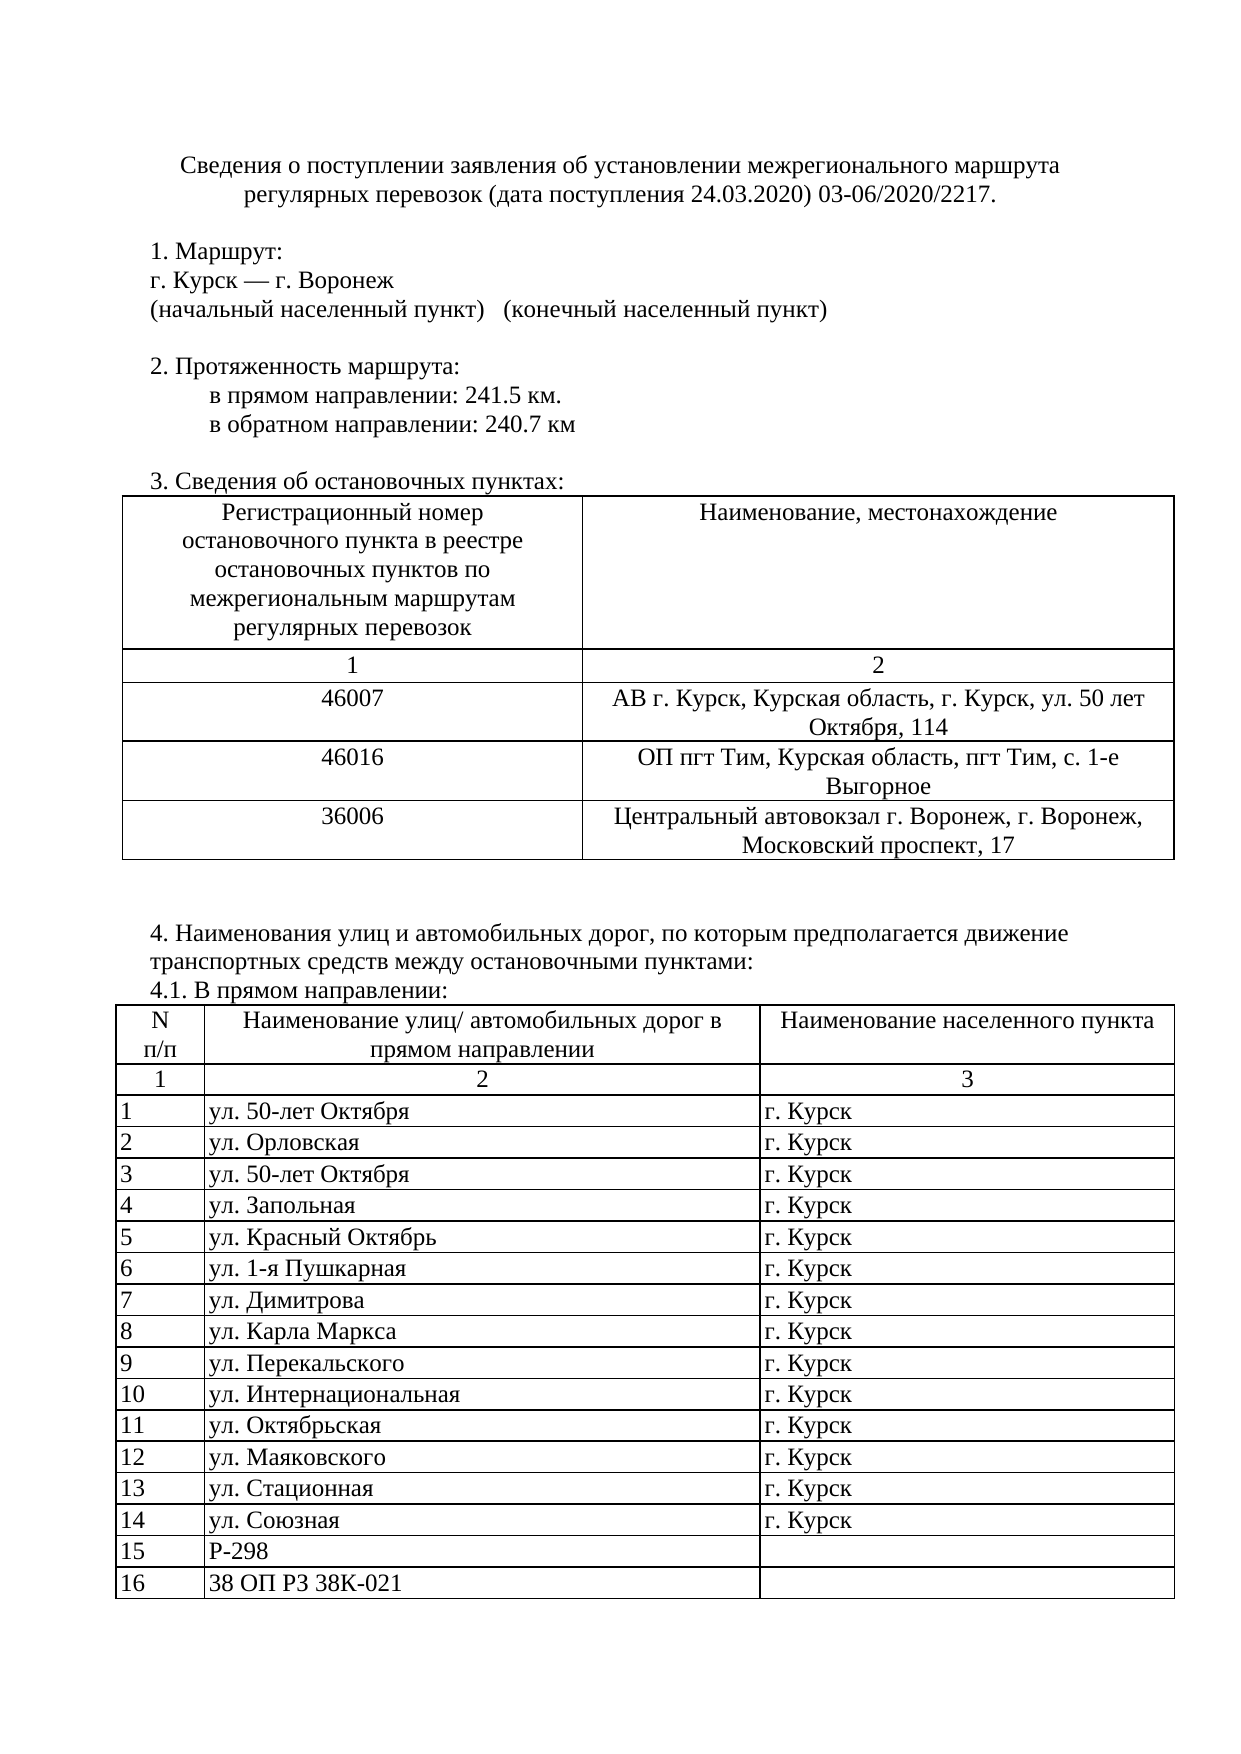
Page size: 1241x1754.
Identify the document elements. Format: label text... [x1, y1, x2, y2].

table_cell 7 [117, 1285, 204, 1314]
table_cell 2 [205, 1065, 759, 1094]
table_cell ул. Красный Октябрь [205, 1222, 759, 1252]
table_cell 13 [117, 1473, 204, 1503]
table_cell 11 [117, 1411, 204, 1440]
table_cell [761, 1568, 1174, 1598]
table_cell г. Курск [761, 1190, 1174, 1220]
text (начальный населенный пункт) (конечный населенный пункт) [150, 294, 1090, 322]
text 1. Маршрут: [150, 236, 1090, 265]
table_cell г. Курск [761, 1379, 1174, 1409]
table_cell 9 [117, 1348, 204, 1377]
table_header N п/п [117, 1006, 204, 1063]
table_cell ул. Союзная [205, 1505, 759, 1535]
table_cell г. Курск [761, 1222, 1174, 1252]
table_cell Центральный автовокзал г. Воронеж, г. Воронеж, Московский проспект, 17 [583, 801, 1173, 858]
table_cell ул. Перекальского [205, 1348, 759, 1377]
table_cell 15 [117, 1536, 204, 1566]
table_header Наименование, местонахождение [583, 497, 1173, 648]
table_cell 3 [761, 1065, 1174, 1094]
table_cell г. Курск [761, 1316, 1174, 1346]
table_cell ул. 1-я Пушкарная [205, 1253, 759, 1283]
table_cell ул. Маяковского [205, 1442, 759, 1472]
table_cell г. Курск [761, 1442, 1174, 1472]
table_cell ул. Карла Маркса [205, 1316, 759, 1346]
table_cell ул. Димитрова [205, 1285, 759, 1314]
table_cell г. Курск [761, 1285, 1174, 1314]
table_cell 8 [117, 1316, 204, 1346]
table_cell 36006 [123, 801, 582, 858]
table_cell ул. Октябрьская [205, 1411, 759, 1440]
table_cell г. Курск [761, 1096, 1174, 1126]
table_cell 1 [123, 650, 582, 681]
table_cell 46007 [123, 683, 582, 740]
table_cell г. Курск [761, 1253, 1174, 1283]
text 3. Сведения об остановочных пунктах: [150, 466, 1090, 495]
table_header Наименование населенного пункта [761, 1006, 1174, 1063]
table_cell 46016 [123, 742, 582, 799]
table_cell 2 [117, 1127, 204, 1157]
text в прямом направлении: 241.5 км. [150, 380, 1090, 409]
text Сведения о поступлении заявления об установлении межрегионального маршрута регулярных перевозок (дата поступления 24.03.2020) 03-06/2020/2217. [150, 150, 1090, 207]
table_cell ул. Стационная [205, 1473, 759, 1503]
table_cell ул. 50-лет Октября [205, 1096, 759, 1126]
table_cell ул. Интернациональная [205, 1379, 759, 1409]
table_cell г. Курск [761, 1411, 1174, 1440]
table_cell 1 [117, 1096, 204, 1126]
table_cell 5 [117, 1222, 204, 1252]
table_cell ОП пгт Тим, Курская область, пгт Тим, с. 1-е Выгорное [583, 742, 1173, 799]
table_cell 6 [117, 1253, 204, 1283]
table_header Наименование улиц/ автомобильных дорог в прямом направлении [205, 1006, 759, 1063]
text в обратном направлении: 240.7 км [150, 409, 1090, 437]
table_cell г. Курск [761, 1473, 1174, 1503]
table_cell 2 [583, 650, 1173, 681]
table_header Регистрационный номер остановочного пункта в реестре остановочных пунктов по межрегиональным маршрутам регулярных перевозок [123, 497, 582, 648]
table_cell 10 [117, 1379, 204, 1409]
text 2. Протяженность маршрута: [150, 351, 1090, 380]
table_cell 4 [117, 1190, 204, 1220]
table_cell 1 [117, 1065, 204, 1094]
table_cell 14 [117, 1505, 204, 1535]
table_cell 3 [117, 1159, 204, 1189]
table_cell ул. 50-лет Октября [205, 1159, 759, 1189]
table_cell [761, 1536, 1174, 1566]
table_cell ул. Запольная [205, 1190, 759, 1220]
table_cell АВ г. Курск, Курская область, г. Курск, ул. 50 лет Октября, 114 [583, 683, 1173, 740]
table_cell 38 ОП РЗ 38К-021 [205, 1568, 759, 1598]
text 4. Наименования улиц и автомобильных дорог, по которым предполагается движение транспортных средств между остановочными пунктами: [150, 918, 1090, 975]
table_cell Р-298 [205, 1536, 759, 1566]
table_cell г. Курск [761, 1159, 1174, 1189]
table_cell 12 [117, 1442, 204, 1472]
table_cell 16 [117, 1568, 204, 1598]
table_cell г. Курск [761, 1505, 1174, 1535]
table_cell г. Курск [761, 1348, 1174, 1377]
table_cell ул. Орловская [205, 1127, 759, 1157]
table_cell г. Курск [761, 1127, 1174, 1157]
text г. Курск — г. Воронеж [150, 265, 1090, 294]
text 4.1. В прямом направлении: [150, 975, 1090, 1004]
